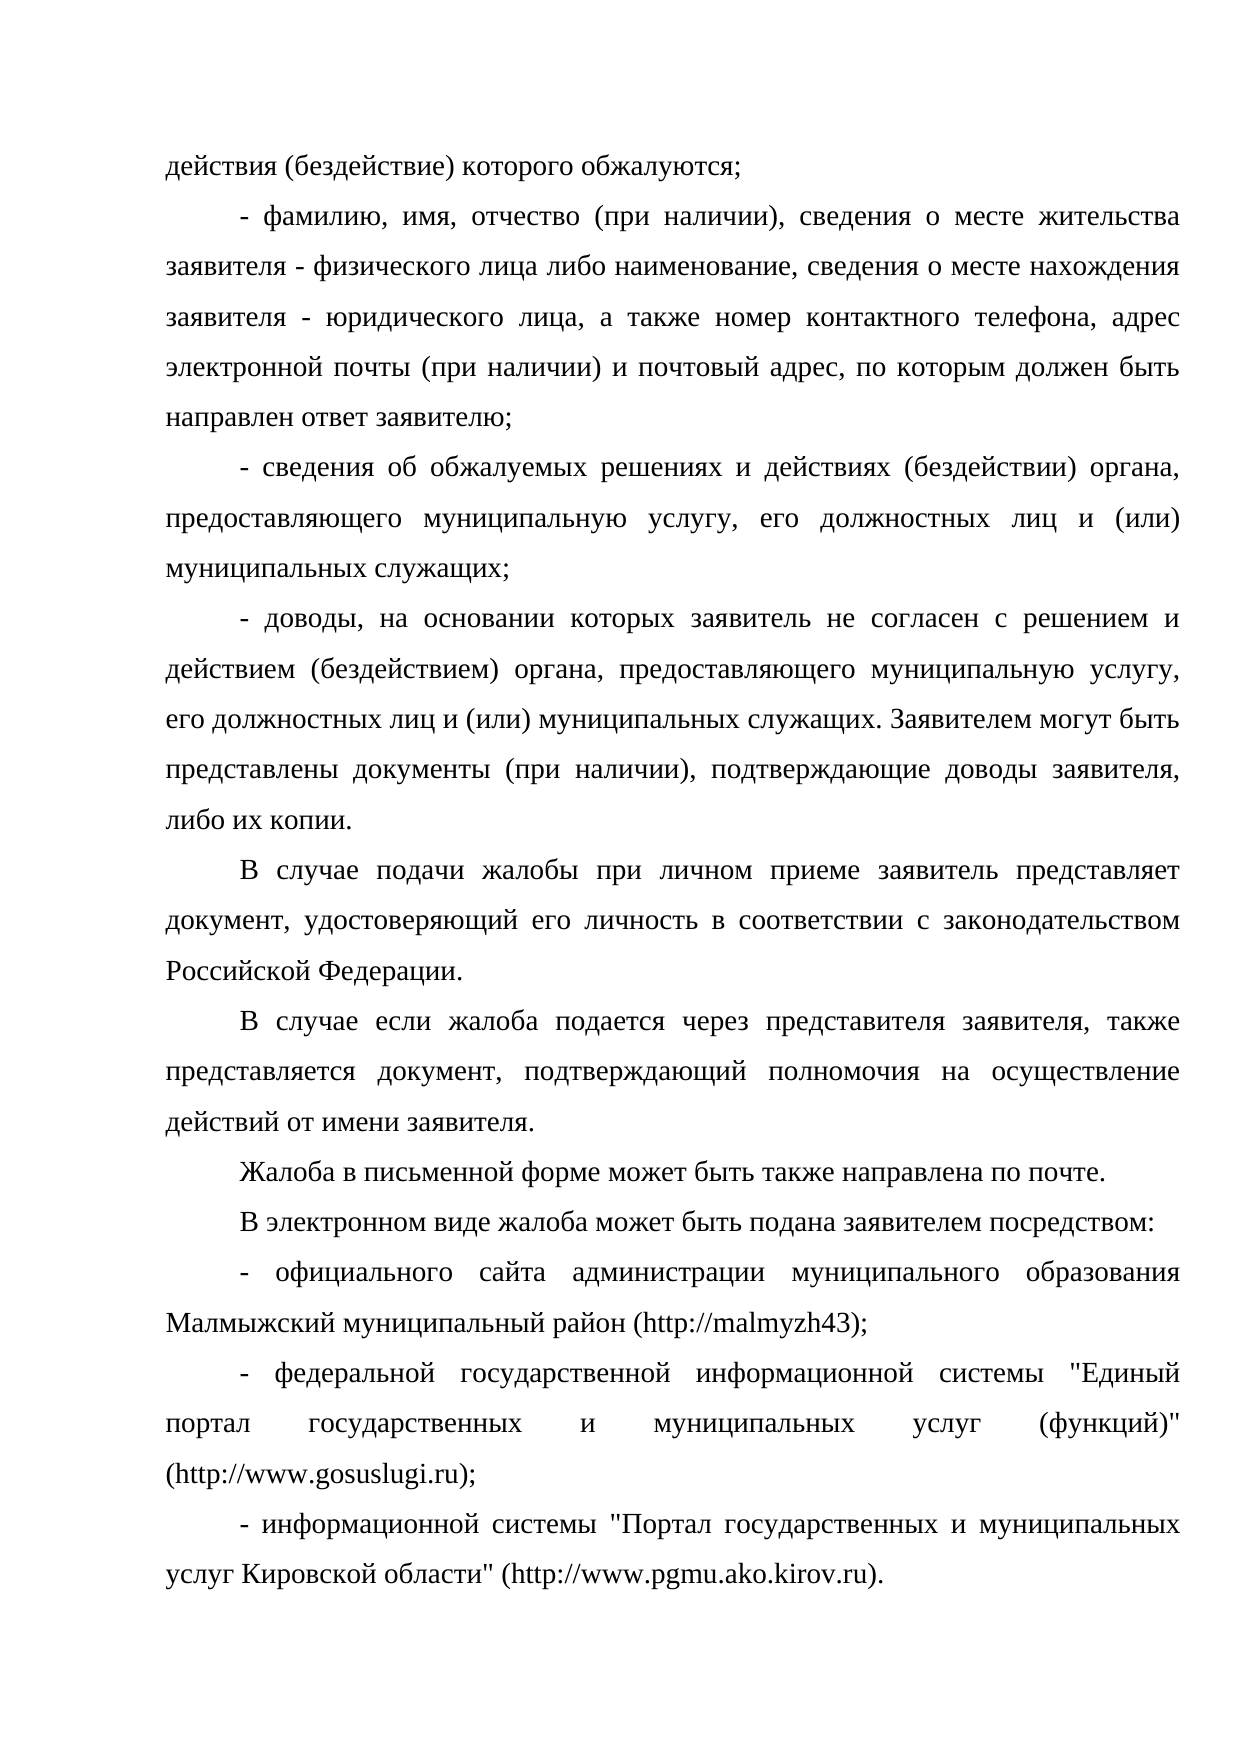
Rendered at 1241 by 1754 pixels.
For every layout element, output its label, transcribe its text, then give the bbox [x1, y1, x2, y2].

text Жалоба в письменной форме может быть также направлена по почте. [165, 1154, 1181, 1187]
text - сведения об обжалуемых решениях и действиях (бездействии) органа, предоставляющего муниципальную услугу, его должностных лиц и (или) муниципальных служащих; [165, 449, 1181, 584]
text В случае подачи жалобы при личном приеме заявитель представляет документ, удостоверяющий его личность в соответствии с законодательством Российской Федерации. [165, 852, 1181, 986]
text В случае если жалоба подается через представителя заявителя, также представляется документ, подтверждающий полномочия на осуществление действий от имени заявителя. [165, 1003, 1181, 1137]
text - официального сайта администрации муниципального образования Малмыжский муниципальный район (http://malmyzh43); [165, 1254, 1181, 1338]
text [165, 148, 1181, 181]
text - федеральной государственной информационной системы "Единый портал государственных и муниципальных услуг (функций)" (http://www.gosuslugi.ru); [165, 1355, 1181, 1489]
text - информационной системы "Портал государственных и муниципальных услуг Кировской области" (http://www.pgmu.ako.kirov.ru). [165, 1506, 1181, 1590]
text - доводы, на основании которых заявитель не согласен с решением и действием (бездействием) органа, предоставляющего муниципальную услугу, его должностных лиц и (или) муниципальных служащих. Заявителем могут быть представлены документы (при наличии), подтверждающие доводы заявителя, либо их копии. [165, 601, 1181, 835]
text В электронном виде жалоба может быть подана заявителем посредством: [165, 1204, 1181, 1238]
text - фамилию, имя, отчество (при наличии), сведения о месте жительства заявителя - физического лица либо наименование, сведения о месте нахождения заявителя - юридического лица, а также номер контактного телефона, адрес электронной почты (при наличии) и почтовый адрес, по которым должен быть направлен ответ заявителю; [165, 198, 1181, 433]
